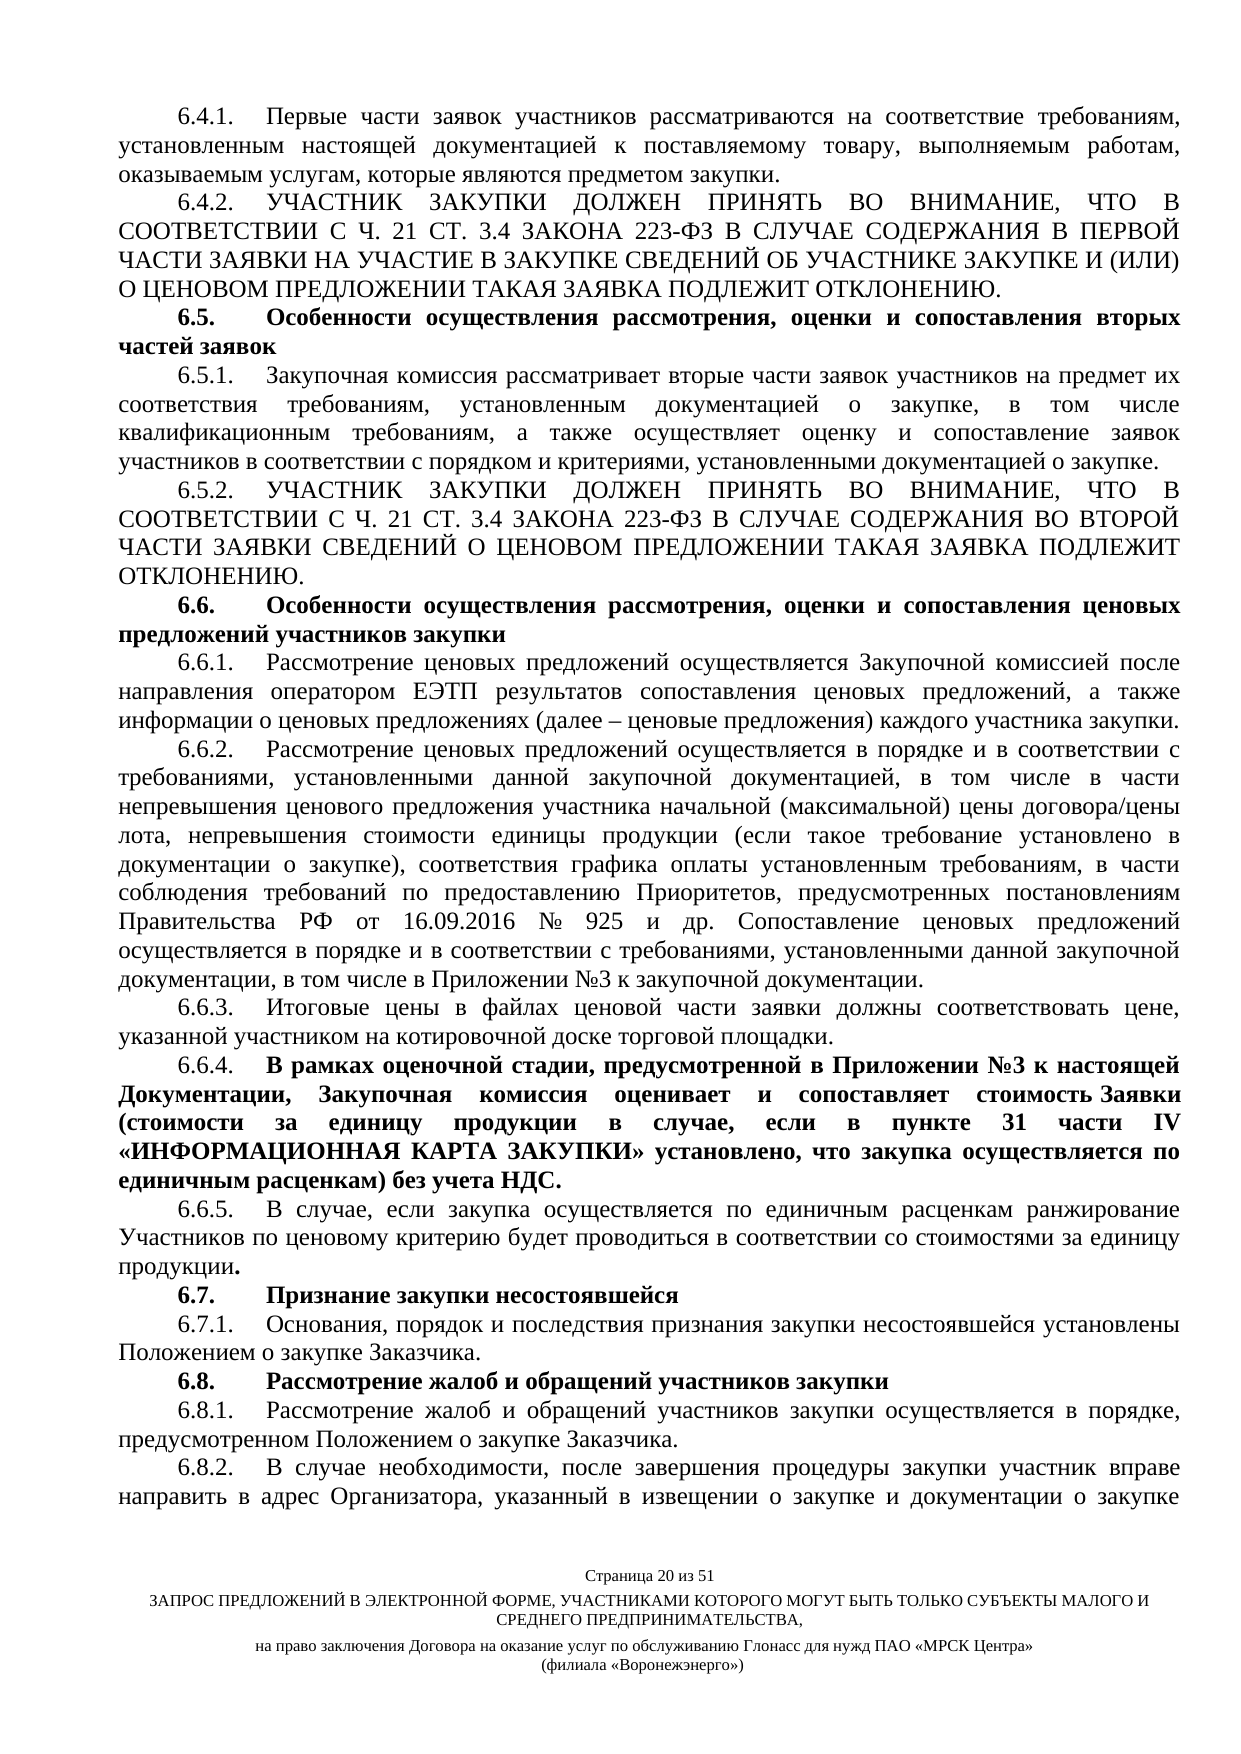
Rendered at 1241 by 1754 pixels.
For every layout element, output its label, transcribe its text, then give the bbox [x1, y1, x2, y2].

subtitle Основания, порядок и последствия признания закупки несостоявшейся установлены Положением о закупке Заказчика. [118, 1309, 1181, 1366]
subtitle УЧАСТНИК ЗАКУПКИ ДОЛЖЕН ПРИНЯТЬ ВО ВНИМАНИЕ, ЧТО В СООТВЕТСТВИИ С Ч. 21 СТ. 3.4 ЗАКОНА 223-ФЗ В СЛУЧАЕ СОДЕРЖАНИЯ ВО ВТОРОЙ ЧАСТИ ЗАЯВКИ СВЕДЕНИЙ О ЦЕНОВОМ ПРЕДЛОЖЕНИИ ТАКАЯ ЗАЯВКА ПОДЛЕЖИТ ОТКЛОНЕНИЮ. [118, 475, 1181, 590]
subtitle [118, 1452, 1181, 1510]
subtitle Рассмотрение ценовых предложений осуществляется Закупочной комиссией после направления оператором ЕЭТП результатов сопоставления ценовых предложений, а также информации о ценовых предложениях (далее – ценовые предложения) каждого участника закупки. [118, 647, 1181, 734]
subtitle Особенности осуществления рассмотрения, оценки и сопоставления вторых частей заявок [118, 302, 1181, 360]
subtitle УЧАСТНИК ЗАКУПКИ ДОЛЖЕН ПРИНЯТЬ ВО ВНИМАНИЕ, ЧТО В СООТВЕТСТВИИ С Ч. 21 СТ. 3.4 ЗАКОНА 223-ФЗ В СЛУЧАЕ СОДЕРЖАНИЯ В ПЕРВОЙ ЧАСТИ ЗАЯВКИ НА УЧАСТИЕ В ЗАКУПКЕ СВЕДЕНИЙ ОБ УЧАСТНИКЕ ЗАКУПКЕ И (ИЛИ) О ЦЕНОВОМ ПРЕДЛОЖЕНИИ ТАКАЯ ЗАЯВКА ПОДЛЕЖИТ ОТКЛОНЕНИЮ. [118, 187, 1181, 302]
subtitle Закупочная комиссия рассматривает вторые части заявок участников на предмет их соответствия требованиям, установленным документацией о закупке, в том числе квалификационным требованиям, а также осуществляет оценку и сопоставление заявок участников в соответствии с порядком и критериями, установленными документацией о закупке. [118, 360, 1181, 475]
subtitle В рамках оценочной стадии, предусмотренной в Приложении №3 к настоящей Документации, Закупочная комиссия оценивает и сопоставляет стоимость Заявки (стоимости за единицу продукции в случае, если в пункте 31 части IV «ИНФОРМАЦИОННАЯ КАРТА ЗАКУПКИ» установлено, что закупка осуществляется по единичным расценкам) без учета НДС. [118, 1050, 1181, 1194]
subtitle Рассмотрение жалоб и обращений участников закупки [118, 1366, 1181, 1395]
subtitle Особенности осуществления рассмотрения, оценки и сопоставления ценовых предложений участников закупки [118, 590, 1181, 647]
subtitle В случае, если закупка осуществляется по единичным расценкам ранжирование Участников по ценовому критерию будет проводиться в соответствии со стоимостями за единицу продукции. [118, 1194, 1181, 1280]
subtitle Рассмотрение жалоб и обращений участников закупки осуществляется в порядке, предусмотренном Положением о закупке Заказчика. [118, 1395, 1181, 1452]
subtitle Рассмотрение ценовых предложений осуществляется в порядке и в соответствии с требованиями, установленными данной закупочной документацией, в том числе в части непревышения ценового предложения участника начальной (максимальной) цены договора/цены лота, непревышения стоимости единицы продукции (если такое требование установлено в документации о закупке), соответствия графика оплаты установленным требованиям, в части соблюдения требований по предоставлению Приоритетов, предусмотренных постановлениям Правительства РФ от 16.09.2016 № 925 и др. Сопоставление ценовых предложений осуществляется в порядке и в соответствии с требованиями, установленными данной закупочной документации, в том числе в Приложении №3 к закупочной документации. [118, 734, 1181, 992]
subtitle Признание закупки несостоявшейся [118, 1280, 1181, 1309]
subtitle Первые части заявок участников рассматриваются на соответствие требованиям, установленным настоящей документацией к поставляемому товару, выполняемым работам, оказываемым услугам, которые являются предметом закупки. [118, 101, 1181, 187]
subtitle Итоговые цены в файлах ценовой части заявки должны соответствовать цене, указанной участником на котировочной доске торговой площадки. [118, 992, 1181, 1050]
